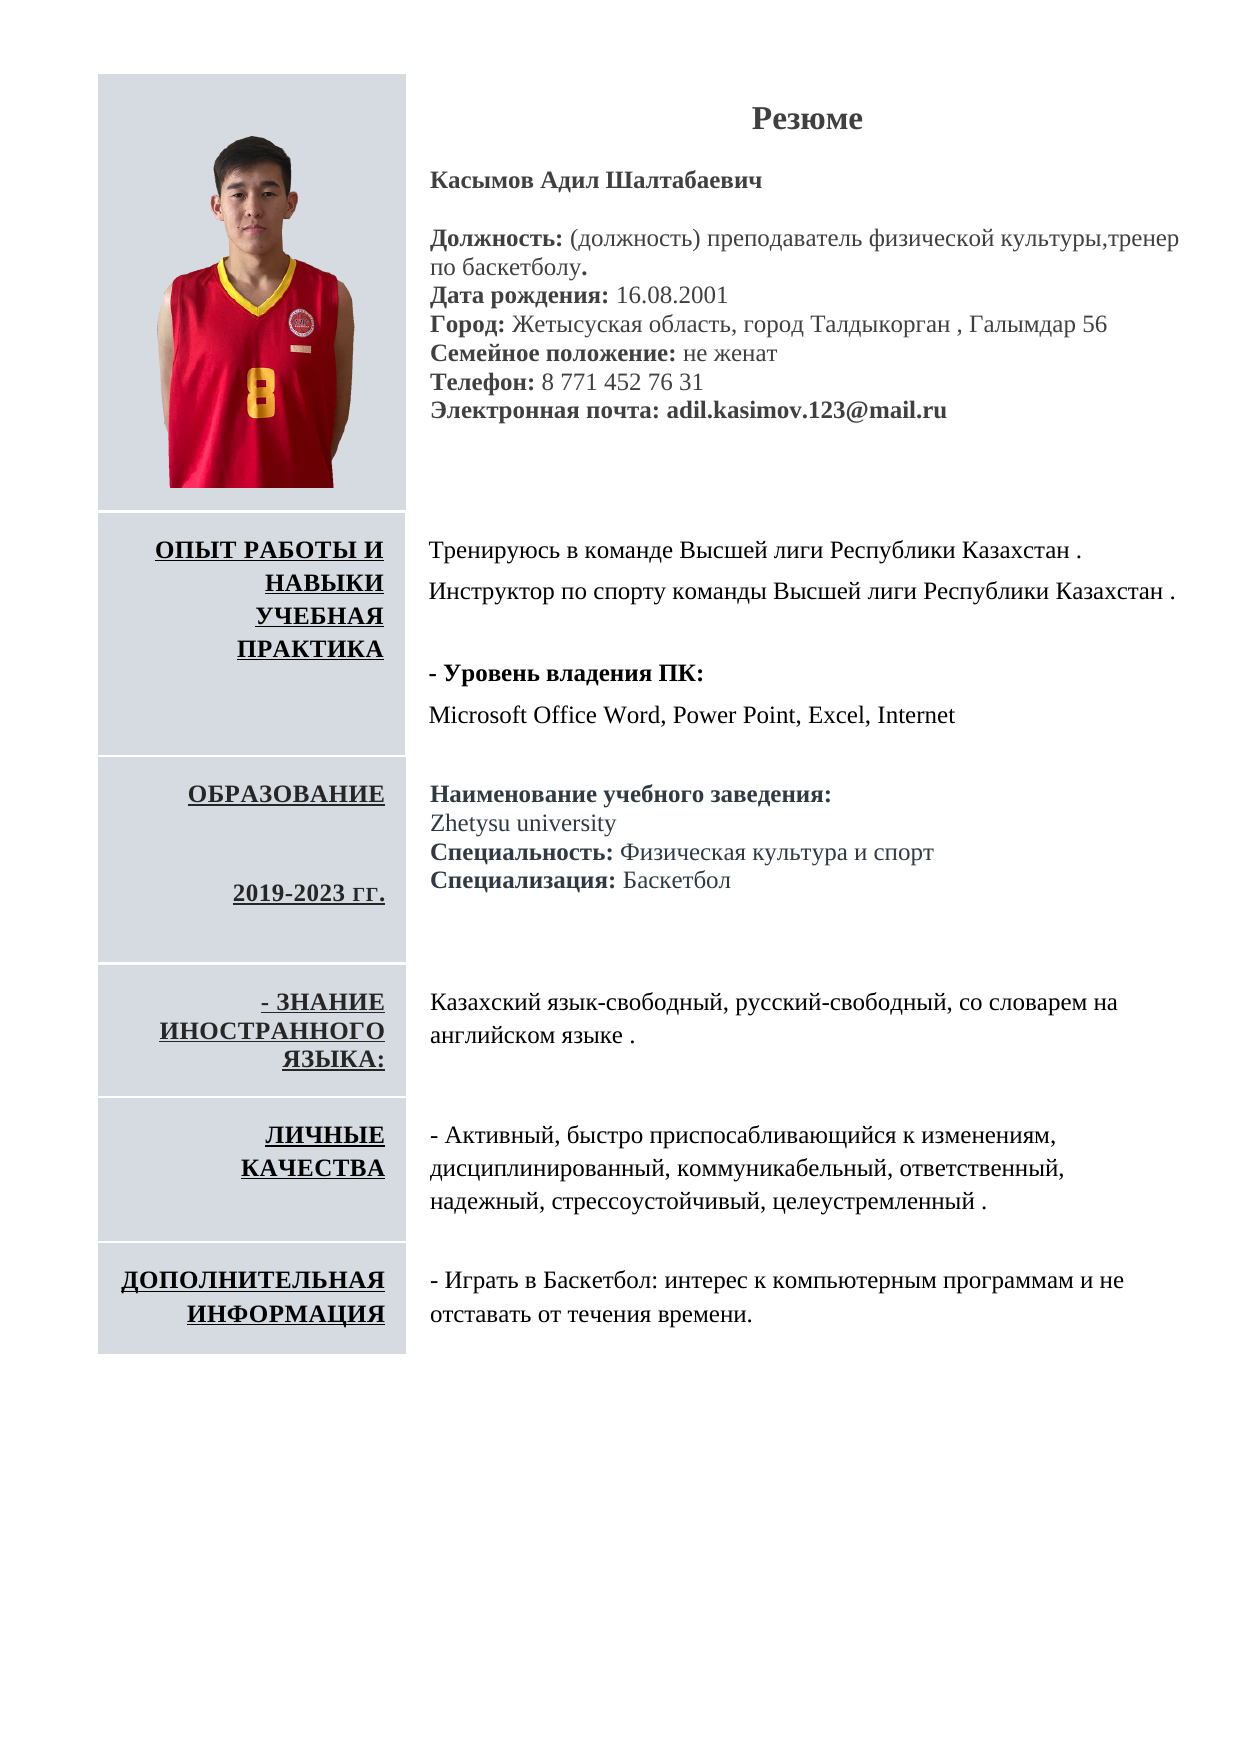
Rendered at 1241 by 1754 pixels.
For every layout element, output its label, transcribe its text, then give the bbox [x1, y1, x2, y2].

table_cell - Активный, быстро приспосабливающийся к изменениям, дисциплинированный, коммуникабельный, ответственный, надежный, стрессоустойчивый, целеустремленный . [409, 1098, 1206, 1241]
table_cell ОБРАЗОВАНИЕ 2019-2023 гг. [98, 757, 406, 962]
table_cell ЛИЧНЫЕ КАЧЕСТВА [98, 1098, 406, 1241]
table_cell Тренируюсь в команде Высшей лиги Республики Казахстан . Инструктор по спорту команды Высшей лиги Республики Казахстан . - Уровень владения ПК: Microsoft Office Word, Power Point, Ехсel, Internet [407, 513, 1206, 755]
table_cell - ЗНАНИЕ ИНОСТРАННОГО ЯЗЫКА: [98, 965, 406, 1096]
picture [118, 134, 384, 488]
table_cell - Играть в Баскетбол: интерес к компьютерным программам и не отставать от течения времени. [409, 1243, 1206, 1354]
table_cell ОПЫТ РАБОТЫ И НАВЫКИ УЧЕБНАЯ ПРАКТИКА [98, 513, 405, 755]
table_cell Казахский язык-свободный, русский-свободный, со словарем на английском языке . [409, 965, 1206, 1096]
table_cell ДОПОЛНИТЕЛЬНАЯ ИНФОРМАЦИЯ [98, 1243, 406, 1354]
table_header [98, 74, 406, 510]
table_header Резюме Касымов Адил Шалтабаевич Должность: (должность) преподаватель физической культуры,тренер по баскетболу. Дата рождения: 16.08.2001 Город: Жетысуская область, город Талдыкорган , Галымдар 56 Семейное положение: не женат Телефон: 8 771 452 76 31 Электронная почта: adil.kasimov.123@mail.ru [409, 76, 1206, 510]
table_cell Наименование учебного заведения: Zhetysu university Специальность: Физическая культура и спорт Специализация: Баскетбол [409, 757, 1206, 962]
